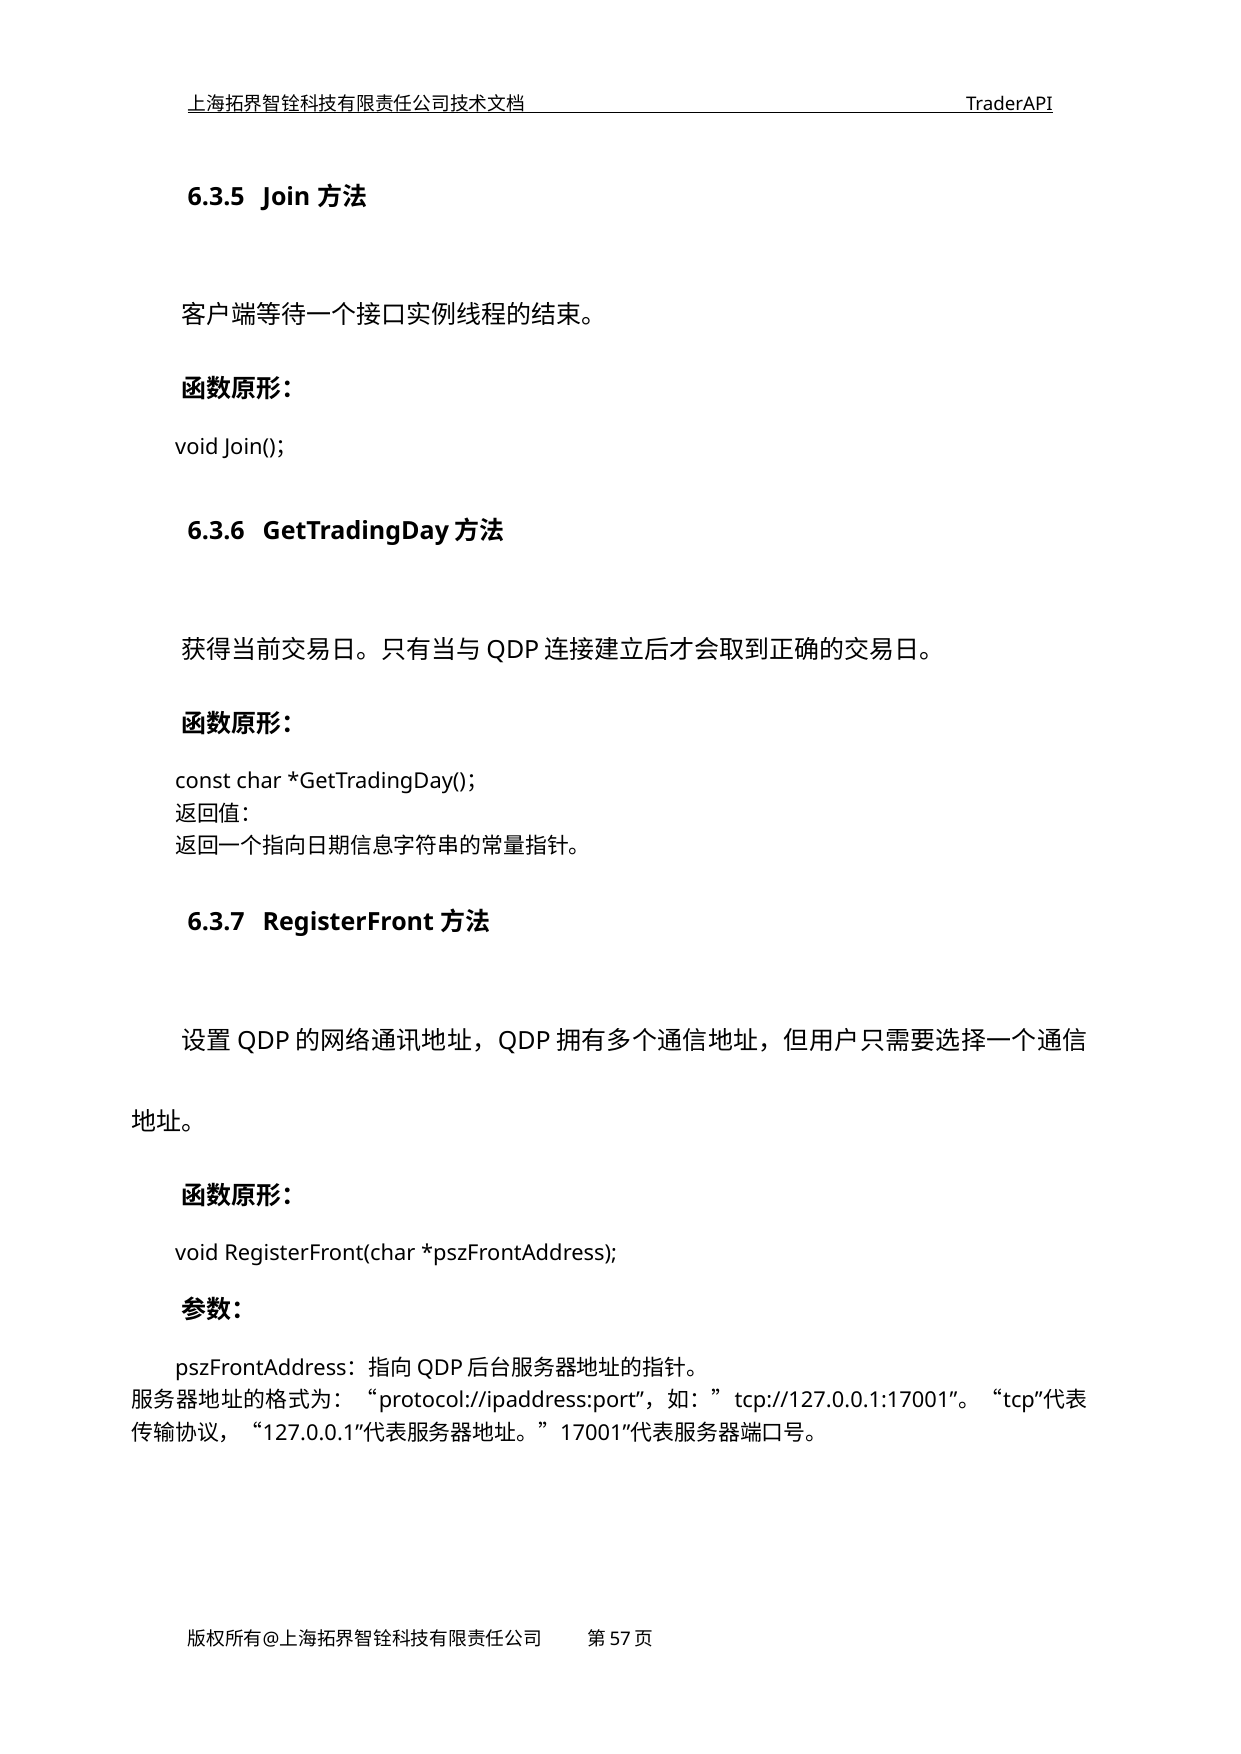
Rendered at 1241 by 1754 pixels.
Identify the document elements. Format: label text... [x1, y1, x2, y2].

text 返回一个指向日期信息字符串的常量指针。 [131, 828, 1087, 860]
subtitle Join 方法 [187, 162, 1053, 227]
text 参数： [131, 1275, 1087, 1340]
text 获得当前交易日。只有当与QDP连接建立后才会取到正确的交易日。 [131, 615, 1087, 680]
text 客户端等待一个接口实例线程的结束。 [131, 281, 1087, 346]
text void RegisterFront(char *pszFrontAddress); [131, 1235, 1087, 1268]
text 设置QDP的网络通讯地址，QDP拥有多个通信地址，但用户只需要选择一个通信地址。 [131, 1006, 1087, 1152]
text 函数原形： [131, 354, 1087, 419]
text void Join()； [131, 429, 1087, 461]
subtitle GetTradingDay方法 [187, 496, 1053, 561]
text 函数原形： [131, 1161, 1087, 1226]
text 返回值： [131, 795, 1087, 828]
text const char *GetTradingDay()； [131, 763, 1087, 795]
text 服务器地址的格式为：“protocol://ipaddress:port”，如：”tcp://127.0.0.1:17001”。“tcp”代表传输协议，“127.0.0.1”代表服务器地址。”17001”代表服务器端口号。 [131, 1382, 1087, 1447]
subtitle RegisterFront 方法 [187, 887, 1053, 952]
text pszFrontAddress：指向QDP后台服务器地址的指针。 [131, 1349, 1087, 1382]
text 函数原形： [131, 689, 1087, 754]
